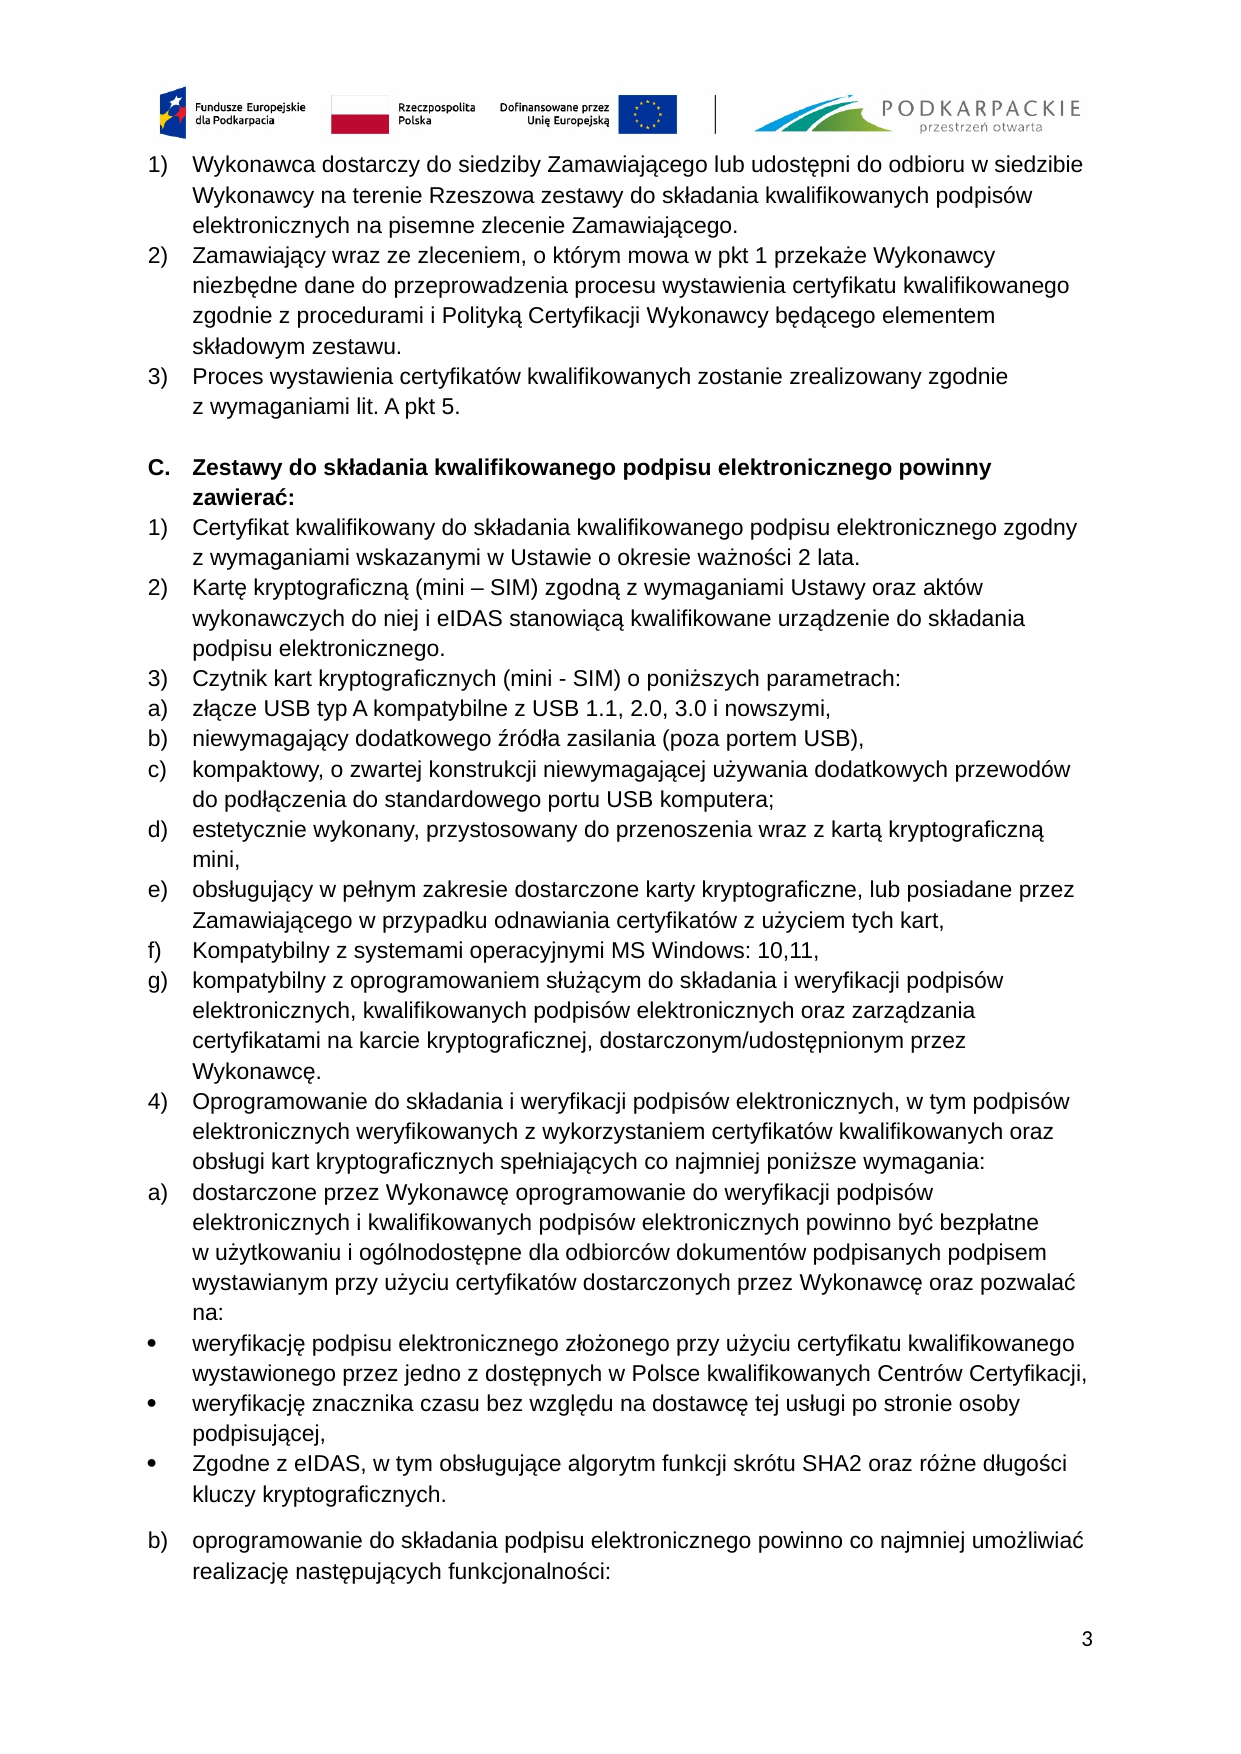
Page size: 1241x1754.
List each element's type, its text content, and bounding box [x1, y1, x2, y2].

list Proces wystawienia certyfikatów kwalifikowanych zostanie zrealizowany zgodnie z wymaganiami lit. A pkt 5. [148, 363, 1093, 419]
list Certyfikat kwalifikowany do składania kwalifikowanego podpisu elektronicznego zgodny z wymaganiami wskazanymi w Ustawie o okresie ważności 2 lata. [148, 514, 1093, 571]
list Kompatybilny z systemami operacyjnymi MS Windows: 10,11, [148, 937, 1093, 963]
list Wykonawca dostarczy do siedziby Zamawiającego lub udostępni do odbioru w siedzibie Wykonawcy na terenie Rzeszowa zestawy do składania kwalifikowanych podpisów elektronicznych na pisemne zlecenie Zamawiającego. [148, 152, 1093, 238]
list złącze USB typ A kompatybilne z USB 1.1, 2.0, 3.0 i nowszymi, [148, 695, 1093, 722]
list weryfikację podpisu elektronicznego złożonego przy użyciu certyfikatu kwalifikowanego wystawionego przez jedno z dostępnych w Polsce kwalifikowanych Centrów Certyfikacji, [148, 1329, 1093, 1386]
list Zestawy do składania kwalifikowanego podpisu elektronicznego powinny zawierać: [148, 453, 1093, 510]
picture [147, 73, 1093, 152]
list dostarczone przez Wykonawcę oprogramowanie do weryfikacji podpisów elektronicznych i kwalifikowanych podpisów elektronicznych powinno być bezpłatne w użytkowaniu i ogólnodostępne dla odbiorców dokumentów podpisanych podpisem wystawianym przy użyciu certyfikatów dostarczonych przez Wykonawcę oraz pozwalać na: [148, 1178, 1093, 1326]
list niewymagający dodatkowego źródła zasilania (poza portem USB), [148, 725, 1093, 752]
list oprogramowanie do składania podpisu elektronicznego powinno co najmniej umożliwiać realizację następujących funkcjonalności: [148, 1527, 1093, 1584]
list obsługujący w pełnym zakresie dostarczone karty kryptograficzne, lub posiadane przez Zamawiającego w przypadku odnawiania certyfikatów z użyciem tych kart, [148, 876, 1093, 933]
list weryfikację znacznika czasu bez względu na dostawcę tej usługi po stronie osoby podpisującej, [148, 1390, 1093, 1447]
list kompaktowy, o zwartej konstrukcji niewymagającej używania dodatkowych przewodów do podłączenia do standardowego portu USB komputera; [148, 756, 1093, 812]
list Kartę kryptograficzną (mini – SIM) zgodną z wymaganiami Ustawy oraz aktów wykonawczych do niej i eIDAS stanowiącą kwalifikowane urządzenie do składania podpisu elektronicznego. [148, 574, 1093, 661]
list Czytnik kart kryptograficznych (mini - SIM) o poniższych parametrach: [148, 665, 1093, 691]
list Zamawiający wraz ze zleceniem, o którym mowa w pkt 1 przekaże Wykonawcy niezbędne dane do przeprowadzenia procesu wystawienia certyfikatu kwalifikowanego zgodnie z procedurami i Polityką Certyfikacji Wykonawcy będącego elementem składowym zestawu. [148, 242, 1093, 359]
list Oprogramowanie do składania i weryfikacji podpisów elektronicznych, w tym podpisów elektronicznych weryfikowanych z wykorzystaniem certyfikatów kwalifikowanych oraz obsługi kart kryptograficznych spełniających co najmniej poniższe wymagania: [148, 1088, 1093, 1175]
list kompatybilny z oprogramowaniem służącym do składania i weryfikacji podpisów elektronicznych, kwalifikowanych podpisów elektronicznych oraz zarządzania certyfikatami na karcie kryptograficznej, dostarczonym/udostępnionym przez Wykonawcę. [148, 967, 1093, 1084]
list estetycznie wykonany, przystosowany do przenoszenia wraz z kartą kryptograficzną mini, [148, 816, 1093, 873]
list Zgodne z eIDAS, w tym obsługujące algorytm funkcji skrótu SHA2 oraz różne długości kluczy kryptograficznych. [148, 1450, 1093, 1507]
